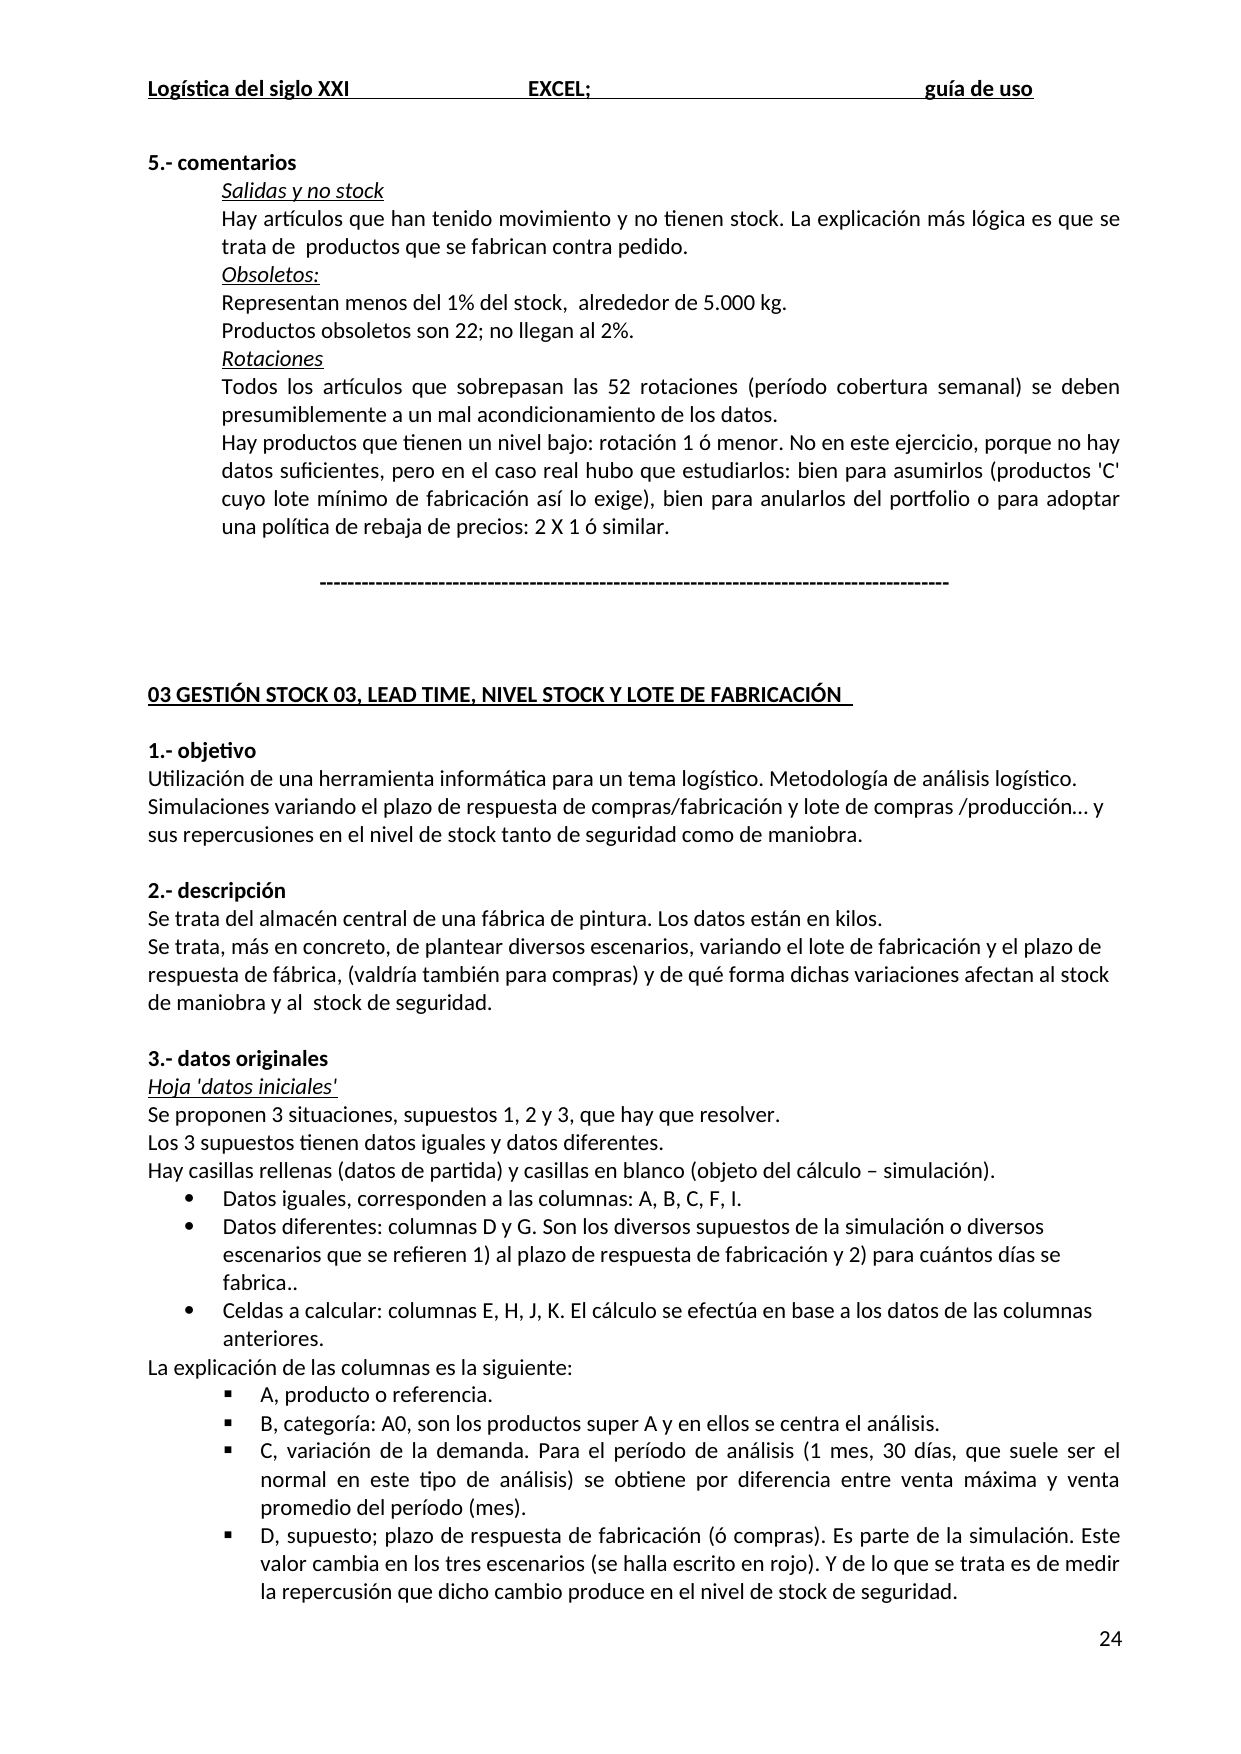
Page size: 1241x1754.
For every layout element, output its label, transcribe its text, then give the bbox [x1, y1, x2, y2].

text 3.- datos originales [148, 1044, 1122, 1072]
list Productos obsoletos son 22; no llegan al 2%. [221, 316, 1122, 344]
list D, supuesto; plazo de respuesta de fabricación (ó compras). Es parte de la simulación. Este valor cambia en los tres escenarios (se halla escrito en rojo). Y de lo que se trata es de medir la repercusión que dicho cambio produce en el nivel de stock de seguridad. [223, 1521, 1122, 1605]
list Hay artículos que han tenido movimiento y no tienen stock. La explicación más lógica es que se trata de productos que se fabrican contra pedido. [221, 204, 1122, 260]
list Se trata, más en concreto, de plantear diversos escenarios, variando el lote de fabricación y el plazo de respuesta de fábrica, (valdría también para compras) y de qué forma dichas variaciones afectan al stock de maniobra y al stock de seguridad. [148, 932, 1122, 1016]
list Datos iguales, corresponden a las columnas: A, B, C, F, I. [185, 1184, 1122, 1212]
text Hay casillas rellenas (datos de partida) y casillas en blanco (objeto del cálculo – simulación). [148, 1156, 1122, 1184]
list 2.- descripción [148, 876, 1122, 904]
text Utilización de una herramienta informática para un tema logístico. Metodología de análisis logístico. [148, 764, 1122, 792]
text 03 GESTIÓN STOCK 03, LEAD TIME, NIVEL STOCK Y LOTE DE FABRICACIÓN [148, 680, 1122, 708]
text ------------------------------------------------------------------------------------------ [148, 568, 1122, 596]
text 5.- comentarios [148, 148, 1122, 176]
text Se proponen 3 situaciones, supuestos 1, 2 y 3, que hay que resolver. [148, 1100, 1122, 1128]
list Celdas a calcular: columnas E, H, J, K. El cálculo se efectúa en base a los datos de las columnas anteriores. [185, 1297, 1122, 1353]
list Representan menos del 1% del stock, alrededor de 5.000 kg. [221, 288, 1122, 316]
text Se trata del almacén central de una fábrica de pintura. Los datos están en kilos. [148, 904, 1122, 932]
list A, producto o referencia. [223, 1381, 1122, 1409]
list Rotaciones [221, 344, 1122, 372]
text Los 3 supuestos tienen datos iguales y datos diferentes. [148, 1128, 1122, 1156]
list Todos los artículos que sobrepasan las 52 rotaciones (período cobertura semanal) se deben presumiblemente a un mal acondicionamiento de los datos. [221, 372, 1122, 428]
list C, variación de la demanda. Para el período de análisis (1 mes, 30 días, que suele ser el normal en este tipo de análisis) se obtiene por diferencia entre venta máxima y venta promedio del período (mes). [223, 1437, 1122, 1521]
text Simulaciones variando el plazo de respuesta de compras/fabricación y lote de compras /producción… y sus repercusiones en el nivel de stock tanto de seguridad como de maniobra. [148, 792, 1122, 848]
text Hoja 'datos iniciales' [148, 1072, 1122, 1100]
list B, categoría: A0, son los productos super A y en ellos se centra el análisis. [223, 1409, 1122, 1437]
list Obsoletos: [221, 260, 1122, 288]
list Datos diferentes: columnas D y G. Son los diversos supuestos de la simulación o diversos escenarios que se refieren 1) al plazo de respuesta de fabricación y 2) para cuántos días se fabrica.. [185, 1212, 1122, 1297]
list Salidas y no stock [221, 176, 1122, 204]
list 1.- objetivo [148, 736, 1122, 764]
text La explicación de las columnas es la siguiente: [148, 1353, 1122, 1381]
list Hay productos que tienen un nivel bajo: rotación 1 ó menor. No en este ejercicio, porque no hay datos suficientes, pero en el caso real hubo que estudiarlos: bien para asumirlos (productos 'C' cuyo lote mínimo de fabricación así lo exige), bien para anularlos del portfolio o para adoptar una política de rebaja de precios: 2 X 1 ó similar. [221, 428, 1122, 540]
